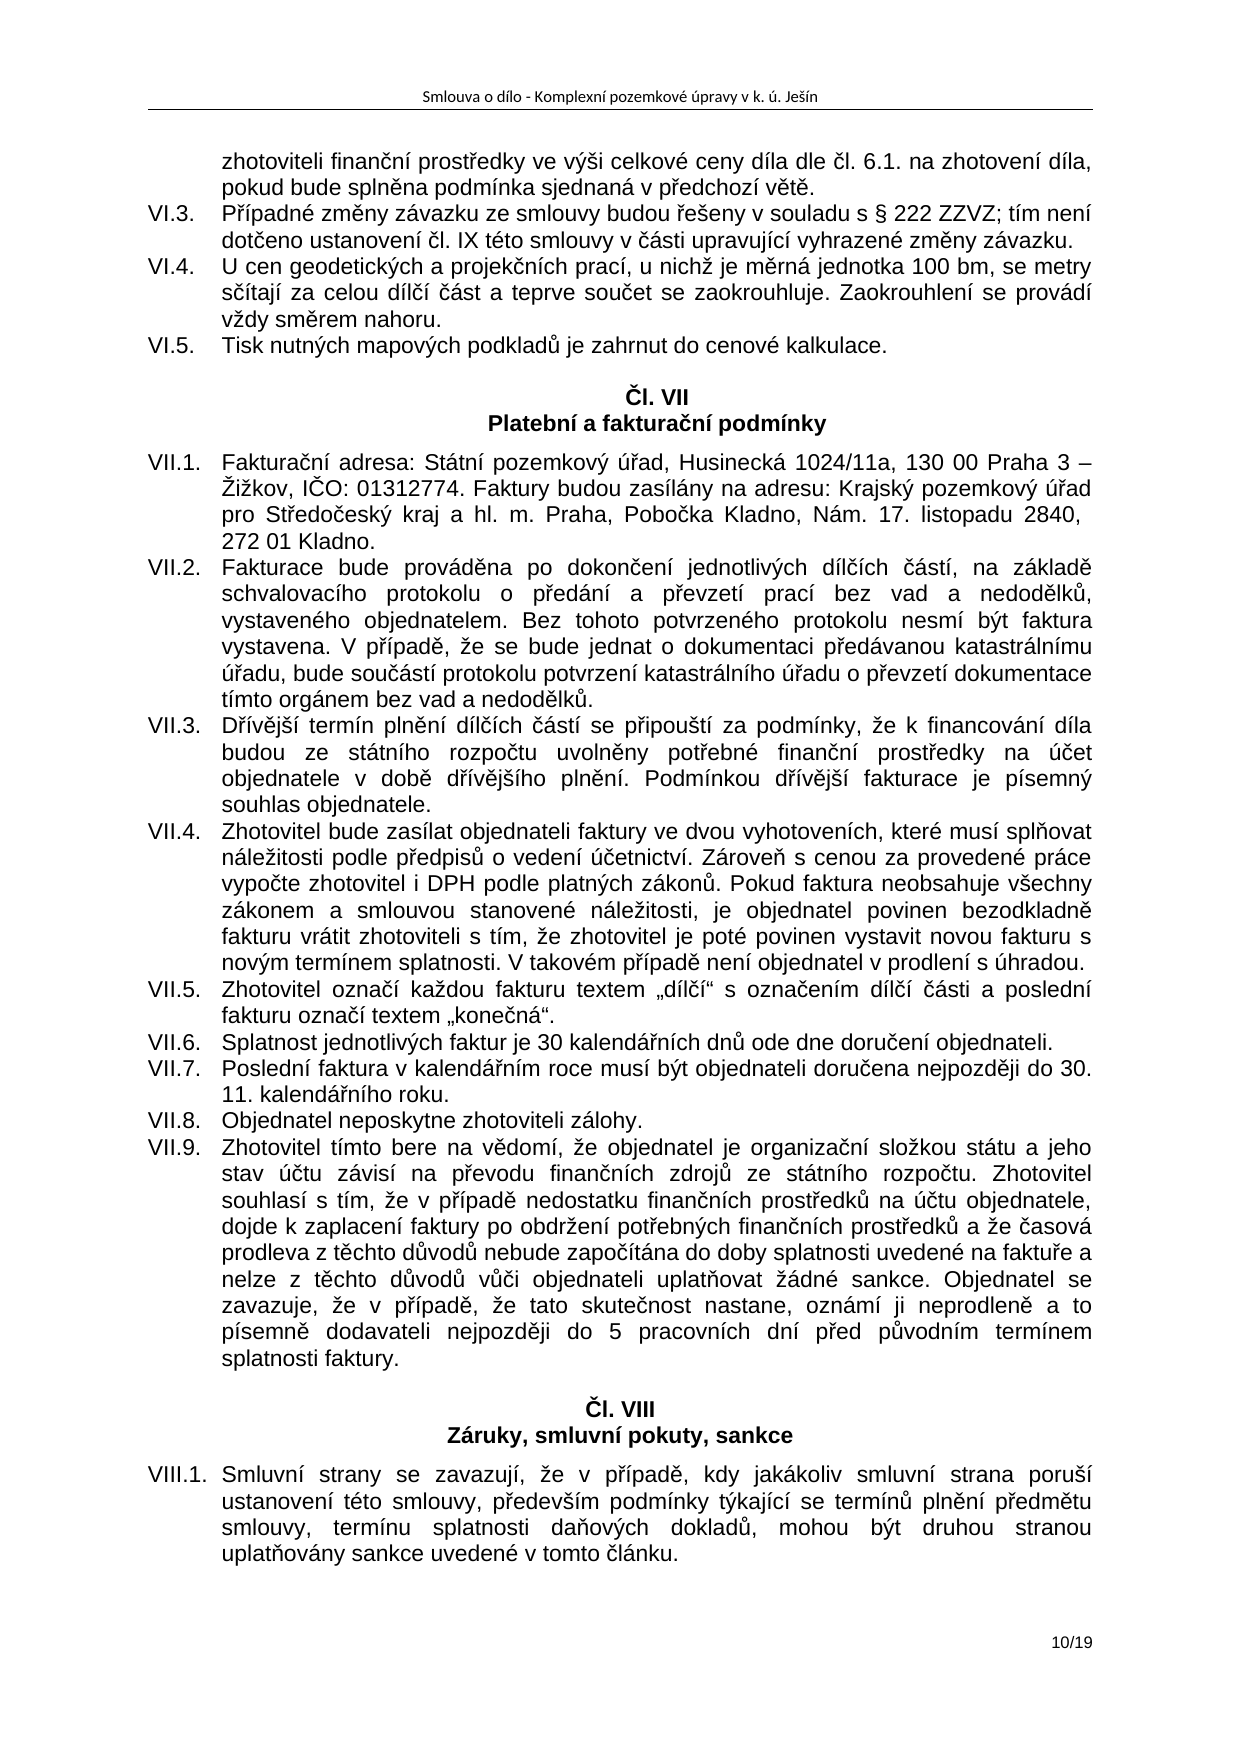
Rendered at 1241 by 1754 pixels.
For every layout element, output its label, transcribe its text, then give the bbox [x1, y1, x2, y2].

list Zhotovitel tímto bere na vědomí, že objednatel je organizační složkou státu a jeho stav účtu závisí na převodu finančních zdrojů ze státního rozpočtu. Zhotovitel souhlasí s tím, že v případě nedostatku finančních prostředků na účtu objednatele, dojde k zaplacení faktury po obdržení potřebných finančních prostředků a že časová prodleva z těchto důvodů nebude započítána do doby splatnosti uvedené na faktuře a nelze z těchto důvodů vůči objednateli uplatňovat žádné sankce. Objednatel se zavazuje, že v případě, že tato skutečnost nastane, oznámí ji neprodleně a to písemně dodavateli nejpozději do 5 pracovních dní před původním termínem splatnosti faktury. [148, 1134, 1093, 1371]
subtitle Čl. VIII Záruky, smluvní pokuty, sankce [148, 1396, 1093, 1449]
list Fakturace bude prováděna po dokončení jednotlivých dílčích částí, na základě schvalovacího protokolu o předání a převzetí prací bez vad a nedodělků, vystaveného objednatelem. Bez tohoto potvrzeného protokolu nesmí být faktura vystavena. V případě, že se bude jednat o dokumentaci předávanou katastrálnímu úřadu, bude součástí protokolu potvrzení katastrálního úřadu o převzetí dokumentace tímto orgánem bez vad a nedodělků. [148, 554, 1093, 712]
list Objednatel neposkytne zhotoviteli zálohy. [148, 1107, 1093, 1134]
list Zhotovitel označí každou fakturu textem „dílčí“ s označením dílčí části a poslední fakturu označí textem „konečná“. [148, 976, 1093, 1028]
list Poslední faktura v kalendářním roce musí být objednateli doručena nejpozději do 30. 11. kalendářního roku. [148, 1055, 1093, 1107]
list Případné změny závazku ze smlouvy budou řešeny v souladu s § 222 ZZVZ; tím není dotčeno ustanovení čl. IX této smlouvy v části upravující vyhrazené změny závazku. [148, 200, 1093, 253]
subtitle Čl. VII Platební a fakturační podmínky [221, 383, 1093, 436]
list U cen geodetických a projekčních prací, u nichž je měrná jednotka 100 bm, se metry sčítají za celou dílčí část a teprve součet se zaokrouhluje. Zaokrouhlení se provádí vždy směrem nahoru. [148, 253, 1093, 332]
list Dřívější termín plnění dílčích částí se připouští za podmínky, že k financování díla budou ze státního rozpočtu uvolněny potřebné finanční prostředky na účet objednatele v době dřívějšího plnění. Podmínkou dřívější fakturace je písemný souhlas objednatele. [148, 712, 1093, 818]
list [148, 148, 1093, 200]
list Fakturační adresa: Státní pozemkový úřad, Husinecká 1024/11a, 130 00 Praha 3 – Žižkov, IČO: 01312774. Faktury budou zasílány na adresu: Krajský pozemkový úřad pro Středočeský kraj a hl. m. Praha, Pobočka Kladno, Nám. 17. listopadu 2840, 272 01 Kladno. [148, 449, 1093, 554]
list Tisk nutných mapových podkladů je zahrnut do cenové kalkulace. [148, 332, 1093, 358]
list Smluvní strany se zavazují, že v případě, kdy jakákoliv smluvní strana poruší ustanovení této smlouvy, především podmínky týkající se termínů plnění předmětu smlouvy, termínu splatnosti daňových dokladů, mohou být druhou stranou uplatňovány sankce uvedené v tomto článku. [148, 1461, 1093, 1567]
list Splatnost jednotlivých faktur je 30 kalendářních dnů ode dne doručení objednateli. [148, 1028, 1093, 1055]
list Zhotovitel bude zasílat objednateli faktury ve dvou vyhotoveních, které musí splňovat náležitosti podle předpisů o vedení účetnictví. Zároveň s cenou za provedené práce vypočte zhotovitel i DPH podle platných zákonů. Pokud faktura neobsahuje všechny zákonem a smlouvou stanovené náležitosti, je objednatel povinen bezodkladně fakturu vrátit zhotoviteli s tím, že zhotovitel je poté povinen vystavit novou fakturu s novým termínem splatnosti. V takovém případě není objednatel v prodlení s úhradou. [148, 818, 1093, 976]
